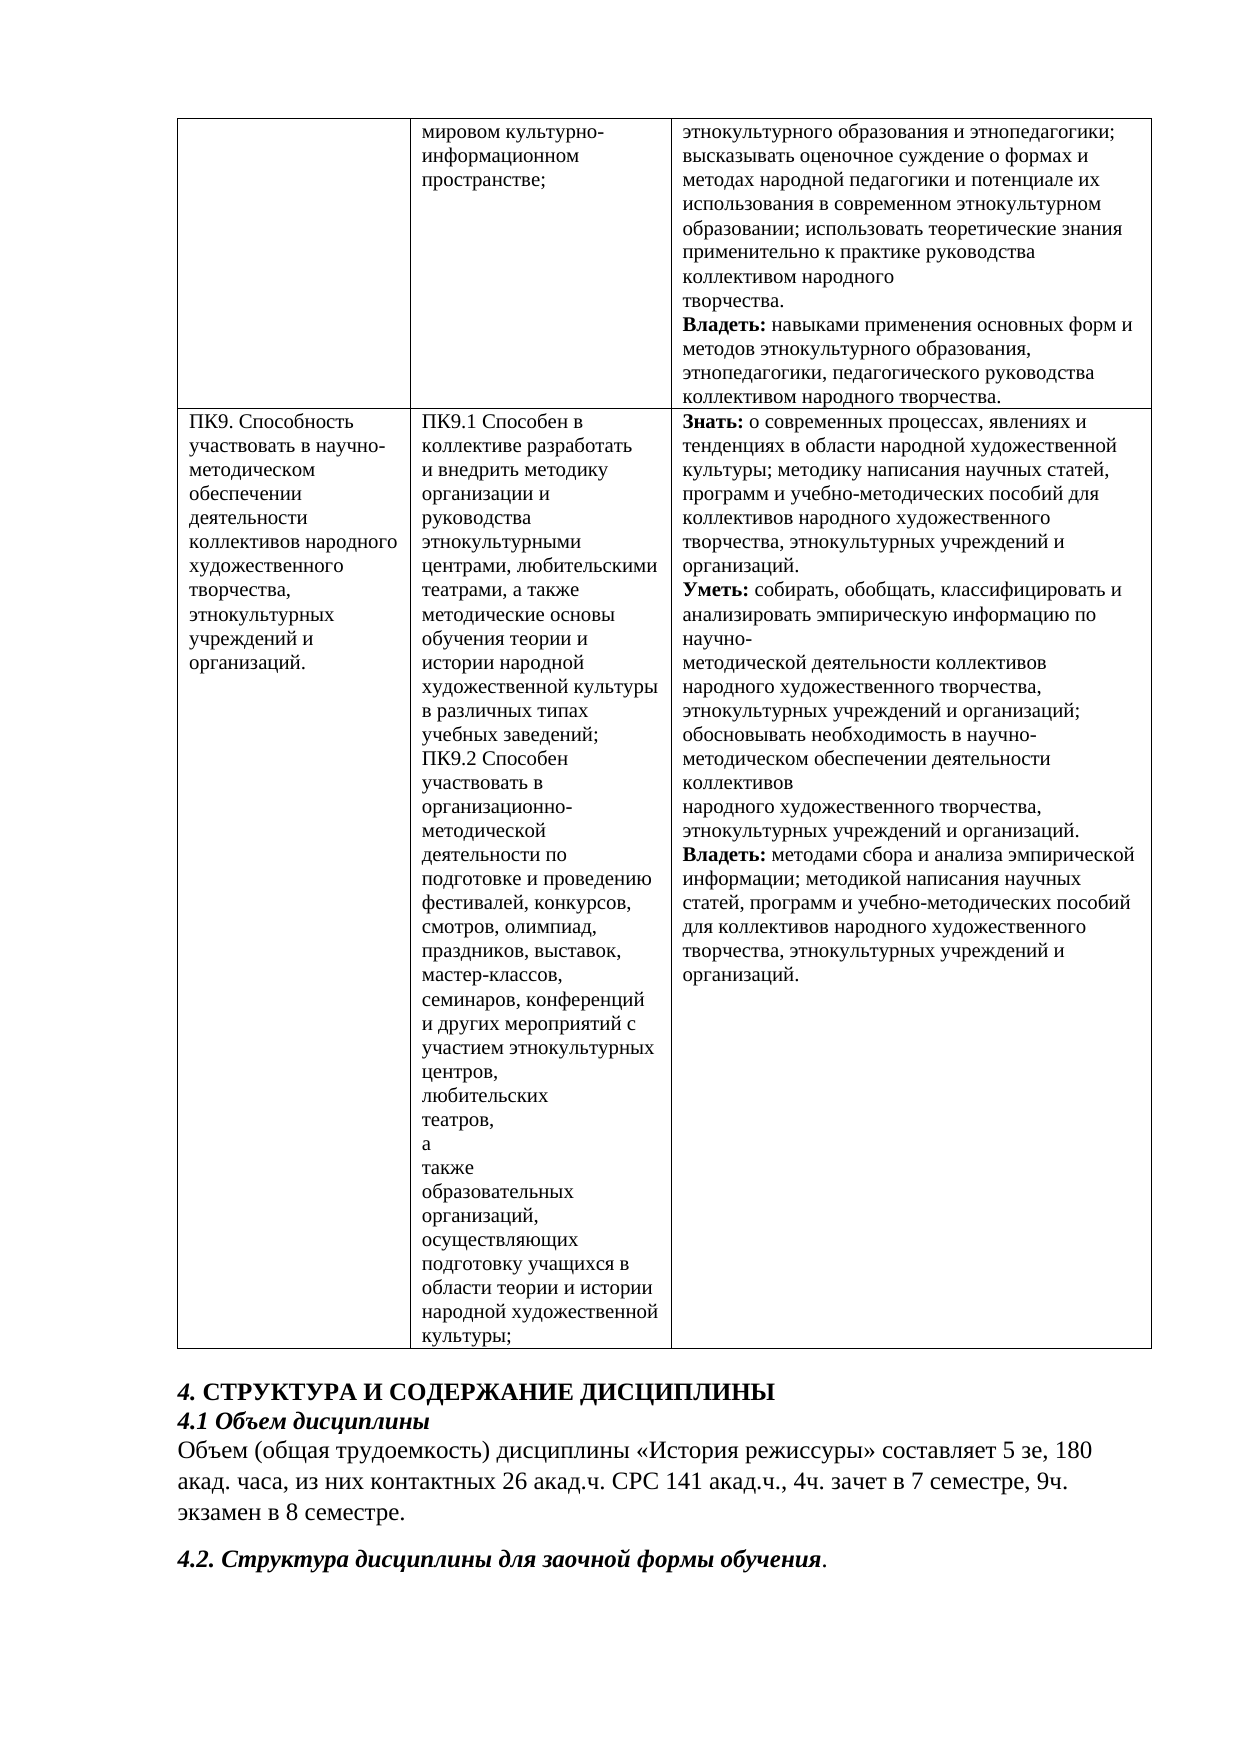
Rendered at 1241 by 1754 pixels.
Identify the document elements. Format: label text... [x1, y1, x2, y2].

table_cell Знать: о современных процессах, явлениях и тенденциях в области народной художественной культуры; методику написания научных статей, программ и учебно-методических пособий для коллективов народного художественного творчества, этнокультурных учреждений и организаций. Уметь: собирать, обобщать, классифицировать и анализировать эмпирическую информацию по научно- методической деятельности коллективов народного художественного творчества, этнокультурных учреждений и организаций; обосновывать необходимость в научно-методическом обеспечении деятельности коллективов народного художественного творчества, этнокультурных учреждений и организаций. Владеть: методами сбора и анализа эмпирической информации; методикой написания научных статей, программ и учебно-методических пособий для коллективов народного художественного творчества, этнокультурных учреждений и организаций. [672, 409, 1151, 1347]
table_cell ПК9.1 Способен в коллективе разработать и внедрить методику организации и руководства этнокультурными центрами, любительскими театрами, а также методические основы обучения теории и истории народной художественной культуры в различных типах учебных заведений; ПК9.2 Способен участвовать в организационно-методической деятельности по подготовке и проведению фестивалей, конкурсов, смотров, олимпиад, праздников, выставок, мастер-классов, семинаров, конференций и других мероприятий с участием этнокультурных центров, любительских театров, а также образовательных организаций, осуществляющих подготовку учащихся в области теории и истории народной художественной культуры; [411, 409, 671, 1347]
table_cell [178, 119, 410, 408]
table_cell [411, 119, 671, 408]
table_cell ПК9. Способность участвовать в научно-методическом обеспечении деятельности коллективов народного художественного творчества, этнокультурных учреждений и организаций. [178, 409, 410, 1347]
text Объем (общая трудоемкость) дисциплины «История режиссуры» составляет 5 зе, 180 акад. часа, из них контактных 26 акад.ч. СРС 141 акад.ч., 4ч. зачет в 7 семестре, 9ч. экзамен в 8 семестре. [177, 1435, 1152, 1526]
text 4. СТРУКТУРА И СОДЕРЖАНИЕ ДИСЦИПЛИНЫ [177, 1377, 1152, 1406]
text 4.2. Структура дисциплины для заочной формы обучения. [177, 1544, 1152, 1573]
text 4.1 Объем дисциплины [177, 1406, 1152, 1435]
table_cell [672, 119, 1151, 408]
